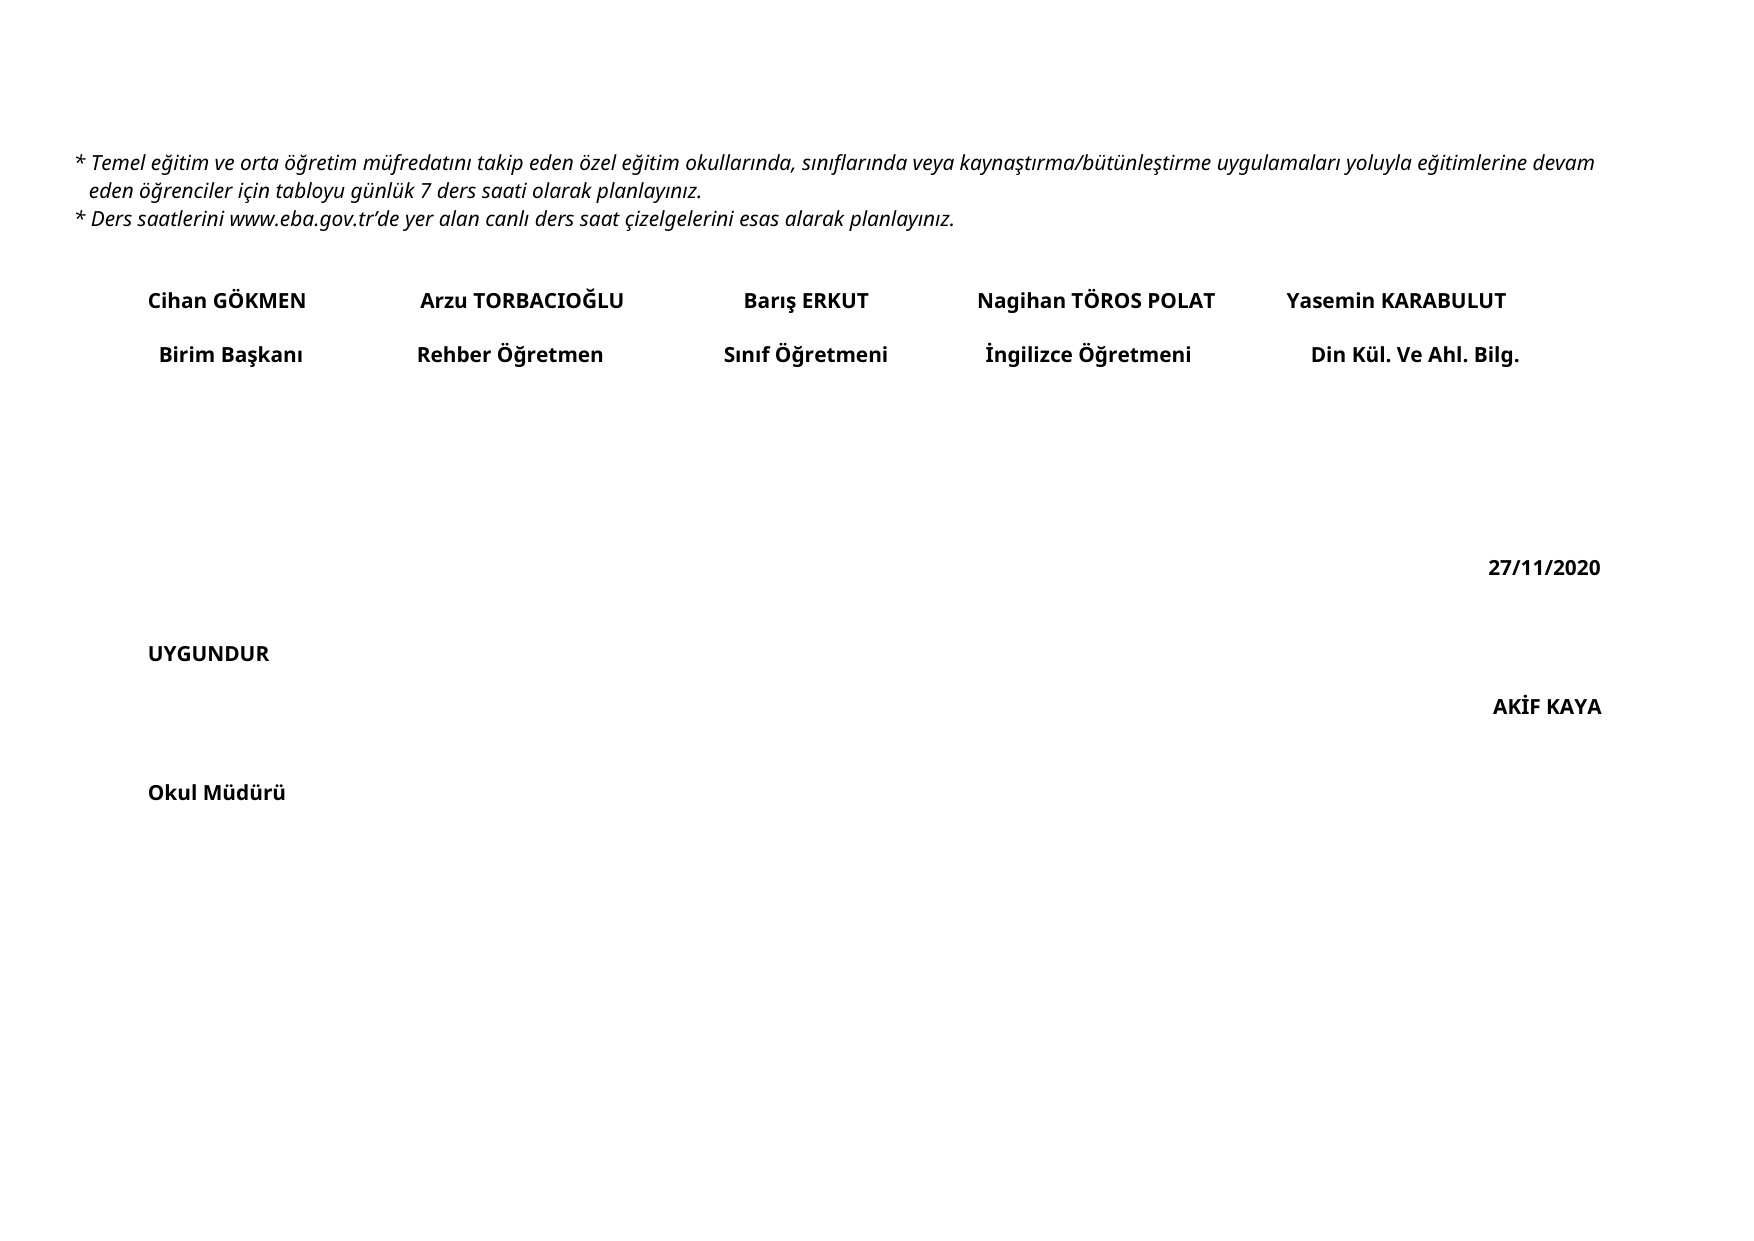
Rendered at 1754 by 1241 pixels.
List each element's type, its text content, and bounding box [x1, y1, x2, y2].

text * Temel eğitim ve orta öğretim müfredatını takip eden özel eğitim okullarında, sınıflarında veya kaynaştırma/bütünleştirme uygulamaları yoluyla eğitimlerine devam eden öğrenciler için tabloyu günlük 7 ders saati olarak planlayınız. [74, 148, 1606, 204]
text AKİF KAYA [148, 692, 1606, 721]
text Birim Başkanı Rehber Öğretmen Sınıf Öğretmeni İngilizce Öğretmeni Din Kül. Ve Ahl. Bilg. [148, 340, 1606, 368]
text Cihan GÖKMEN Arzu TORBACIOĞLU Barış ERKUT Nagihan TÖROS POLAT Yasemin KARABULUT [148, 286, 1606, 315]
text Okul Müdürü [148, 746, 1606, 806]
text 27/11/2020 [148, 553, 1606, 582]
text UYGUNDUR [148, 607, 1606, 667]
text * Ders saatlerini www.eba.gov.tr’de yer alan canlı ders saat çizelgelerini esas alarak planlayınız. [74, 204, 1606, 233]
